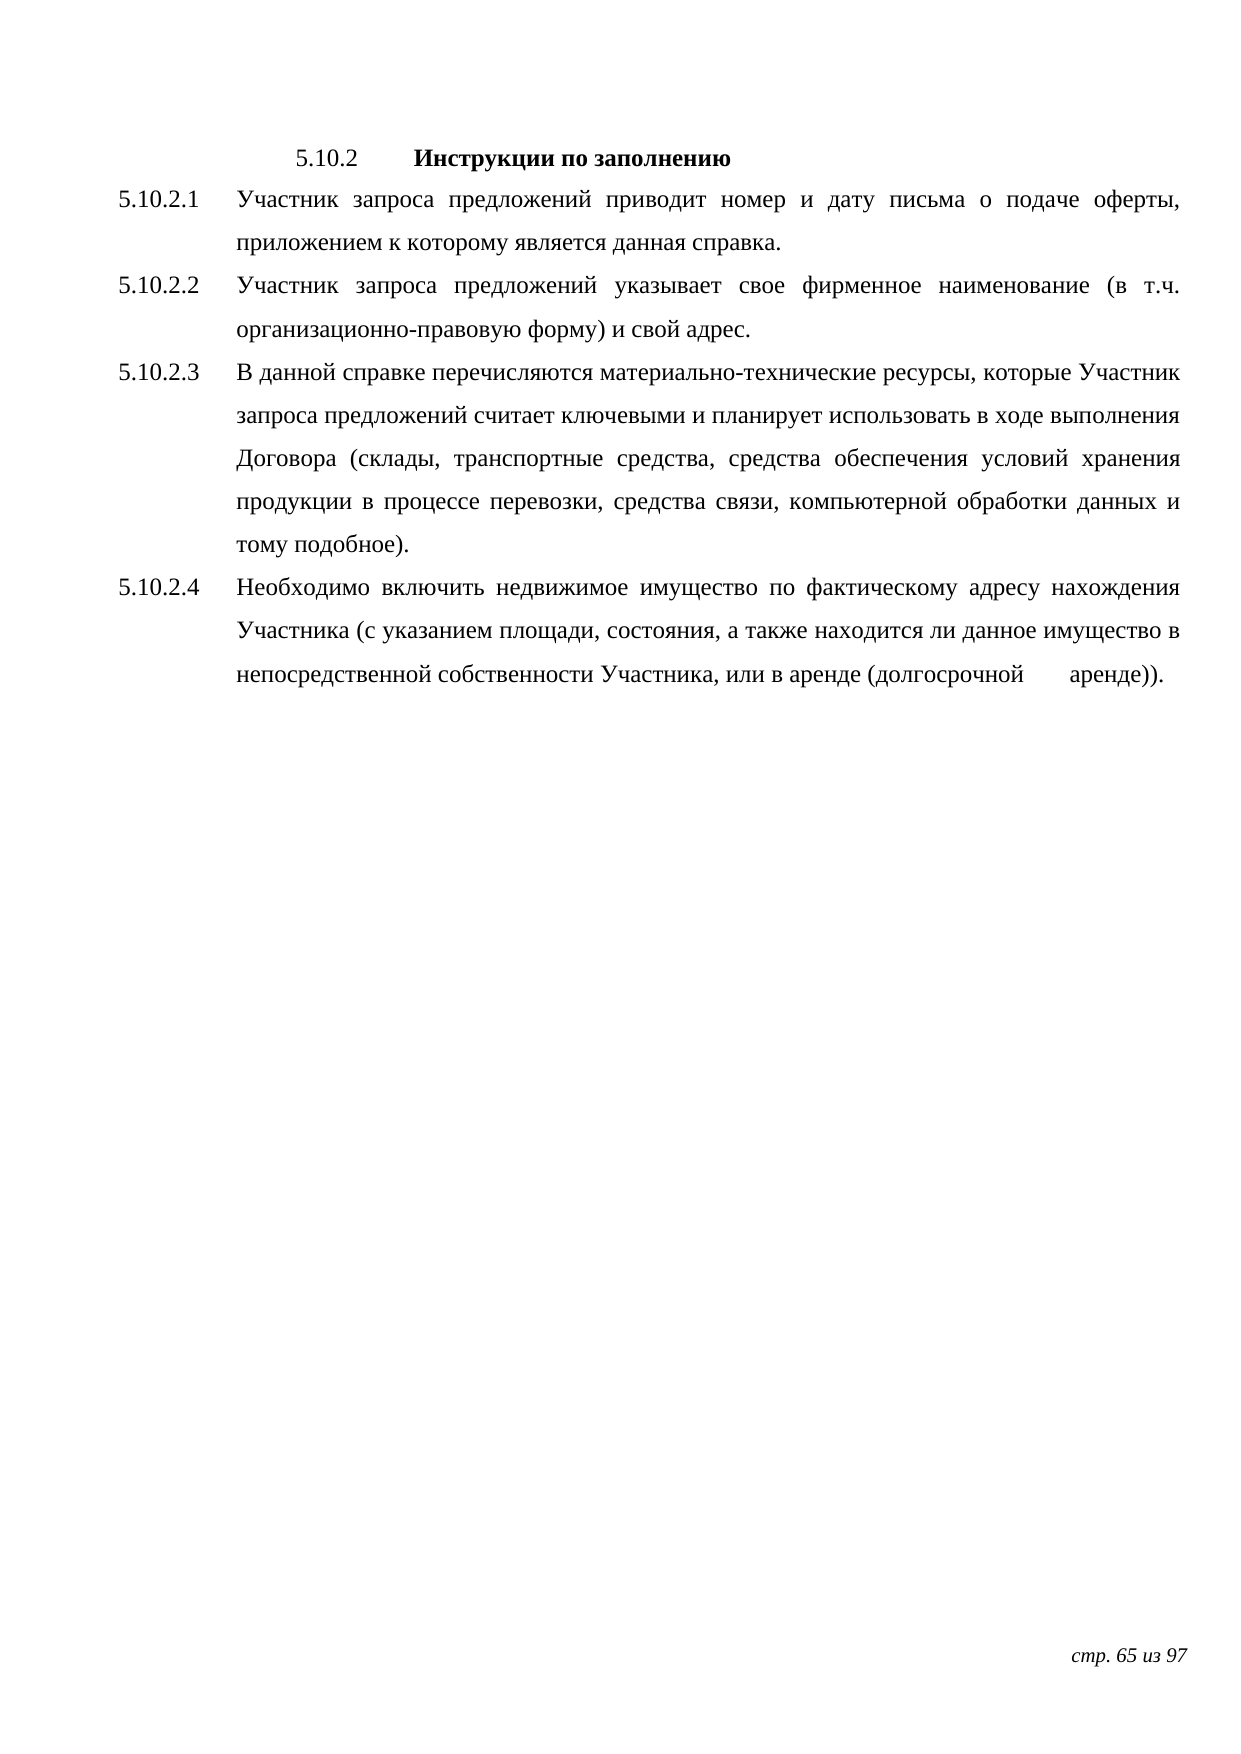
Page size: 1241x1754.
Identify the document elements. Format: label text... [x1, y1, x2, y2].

text Инструкции по заполнению [236, 143, 1181, 172]
text В данной справке перечисляются материально-технические ресурсы, которые Участник запроса предложений считает ключевыми и планирует использовать в ходе выполнения Договора (склады, транспортные средства, средства обеспечения условий хранения продукции в процессе перевозки, средства связи, компьютерной обработки данных и тому подобное). [118, 357, 1181, 558]
text Необходимо включить недвижимое имущество по фактическому адресу нахождения Участника (с указанием площади, состояния, а также находится ли данное имущество в непосредственной собственности Участника, или в аренде (долгосрочной аренде)). [118, 572, 1181, 687]
text Участник запроса предложений приводит номер и дату письма о подаче оферты, приложением к которому является данная справка. [118, 184, 1181, 256]
text Участник запроса предложений указывает свое фирменное наименование (в т.ч. организационно-правовую форму) и свой адрес. [118, 271, 1181, 342]
